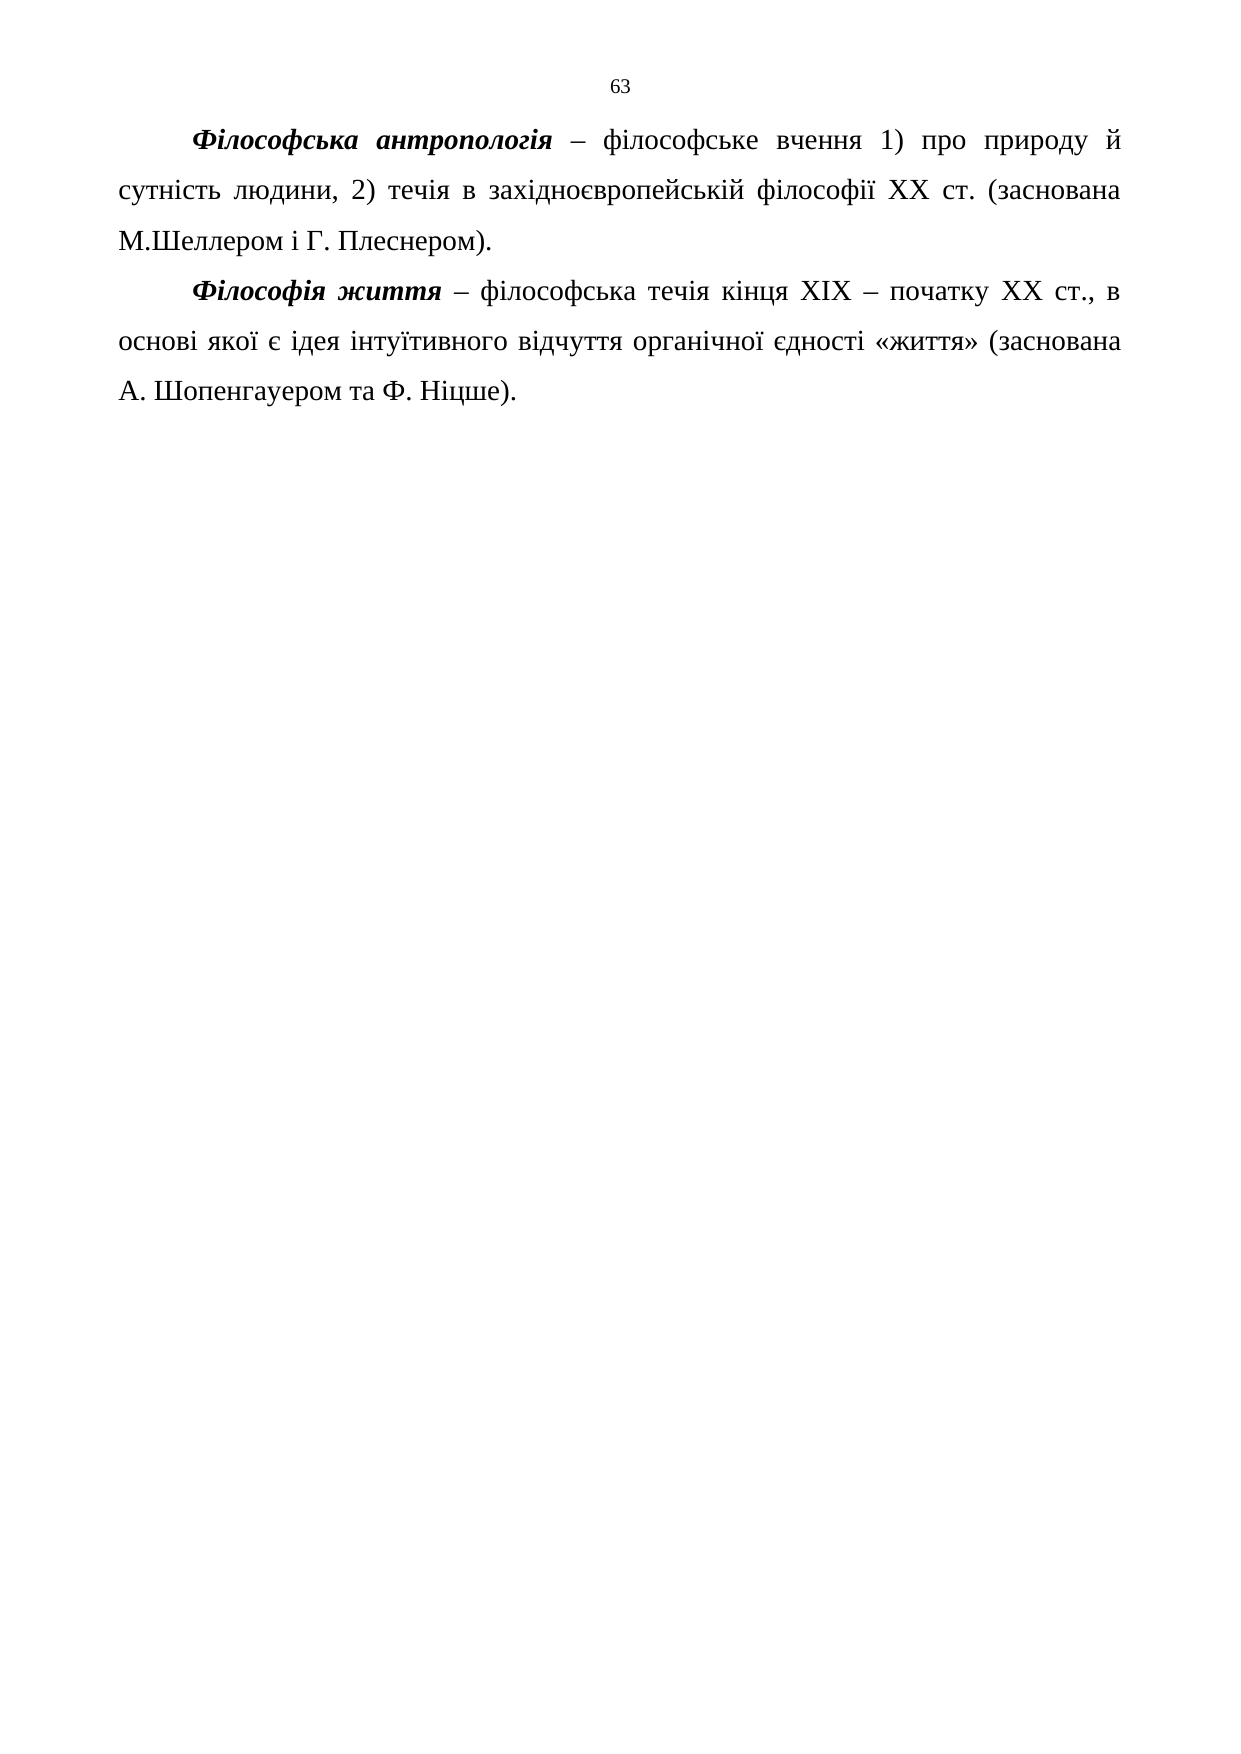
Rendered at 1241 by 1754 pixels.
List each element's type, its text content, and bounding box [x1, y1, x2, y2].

text Філософська антропологія – філософське вчення 1) про природу й сутність людини, 2) течія в західноєвропейській філософії XX ст. (заснована М.Шеллером і Г. Плеснером). [118, 122, 1122, 256]
text Філософія життя – філософська течія кінця XIX – початку XX ст., в основі якої є ідея інтуїтивного відчуття органічної єдності «життя» (заснована А. Шопенгауером та Ф. Ніцше). [118, 273, 1122, 407]
